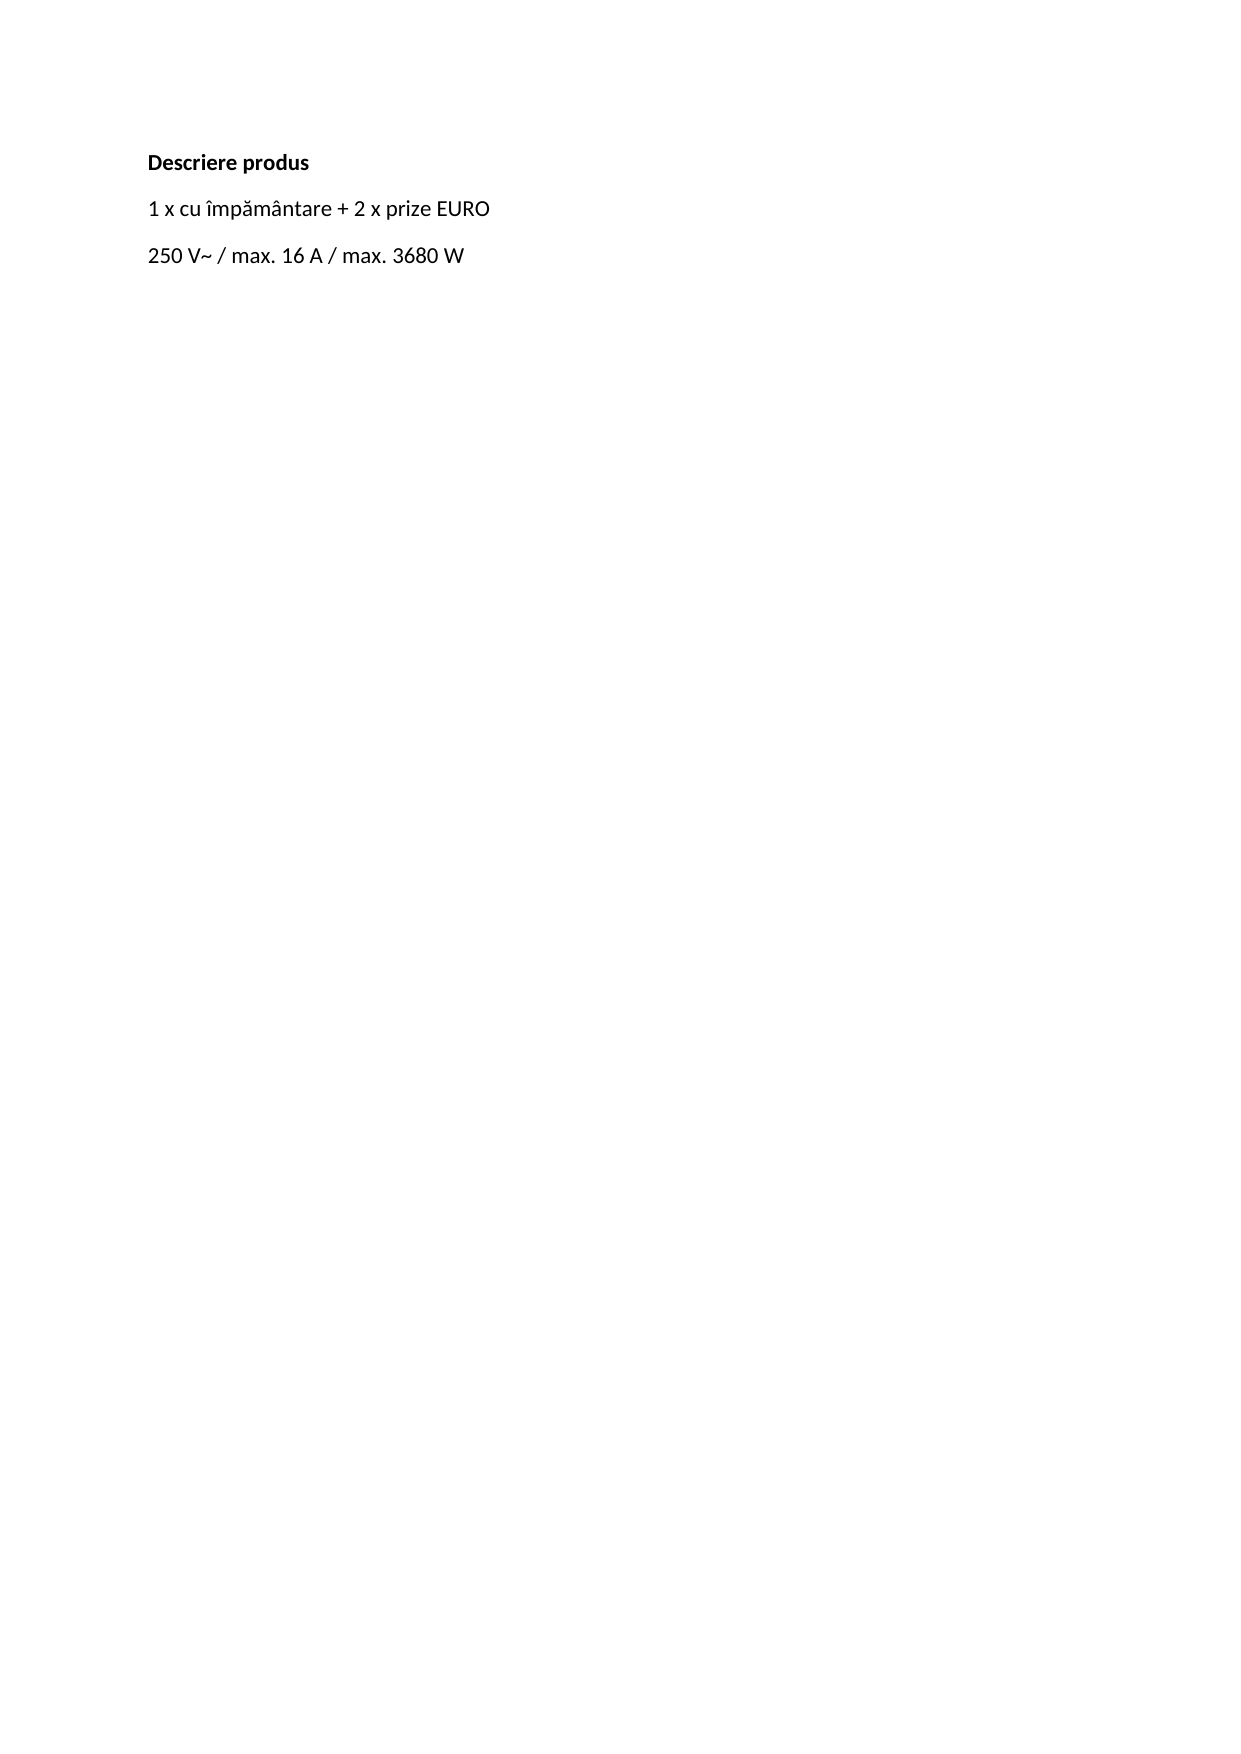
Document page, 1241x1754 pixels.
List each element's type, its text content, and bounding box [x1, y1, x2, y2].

text Descriere produs [148, 148, 1093, 176]
text 1 x cu împământare + 2 x prize EURO [148, 194, 1093, 222]
text 250 V~ / max. 16 A / max. 3680 W [148, 241, 1093, 269]
